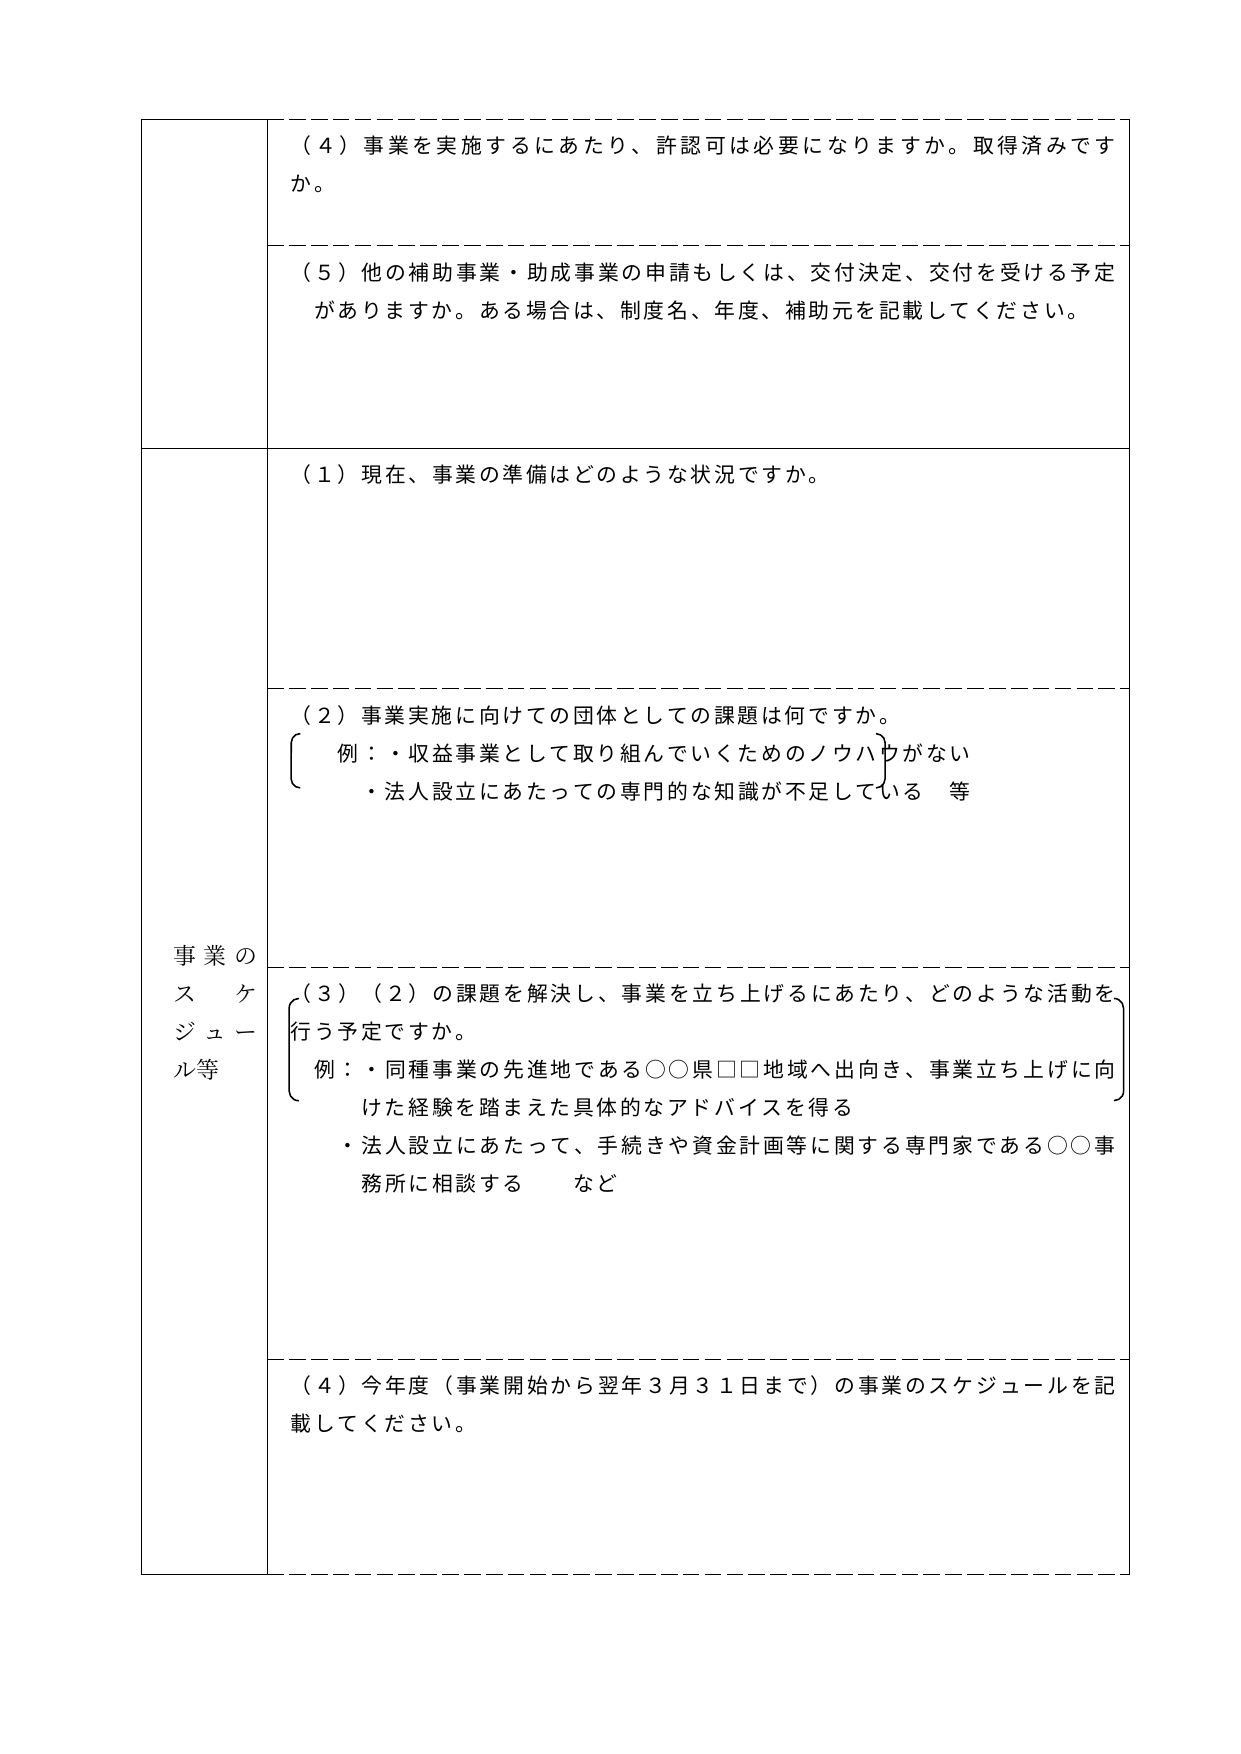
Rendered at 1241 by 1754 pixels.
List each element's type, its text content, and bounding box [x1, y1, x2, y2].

table_cell （３）（２）の課題を解決し、事業を立ち上げるにあたり、どのような活動を行う予定ですか。 例：・同種事業の先進地である○○県□□地域へ出向き、事業立ち上げに向けた経験を踏まえた具体的なアドバイスを得る ・法人設立にあたって、手続きや資金計画等に関する専門家である○○事務所に相談する など [268, 967, 1129, 1359]
table_cell （４）今年度（事業開始から翌年３月３１日まで）の事業のスケジュールを記載してください。 [268, 1359, 1129, 1574]
table_cell 事業のスケジュール等 [142, 449, 267, 1574]
table_cell （１）現在、事業の準備はどのような状況ですか。 [268, 449, 1129, 688]
table_cell （５）他の補助事業・助成事業の申請もしくは、交付決定、交付を受ける予定がありますか。ある場合は、制度名、年度、補助元を記載してください。 [268, 245, 1129, 448]
table_cell （２）事業実施に向けての団体としての課題は何ですか。 例：・収益事業として取り組んでいくためのノウハウがない ・法人設立にあたっての専門的な知識が不足している 等 [268, 688, 1129, 967]
table_cell （４）事業を実施するにあたり、許認可は必要になりますか。取得済みですか。 [268, 119, 1129, 245]
